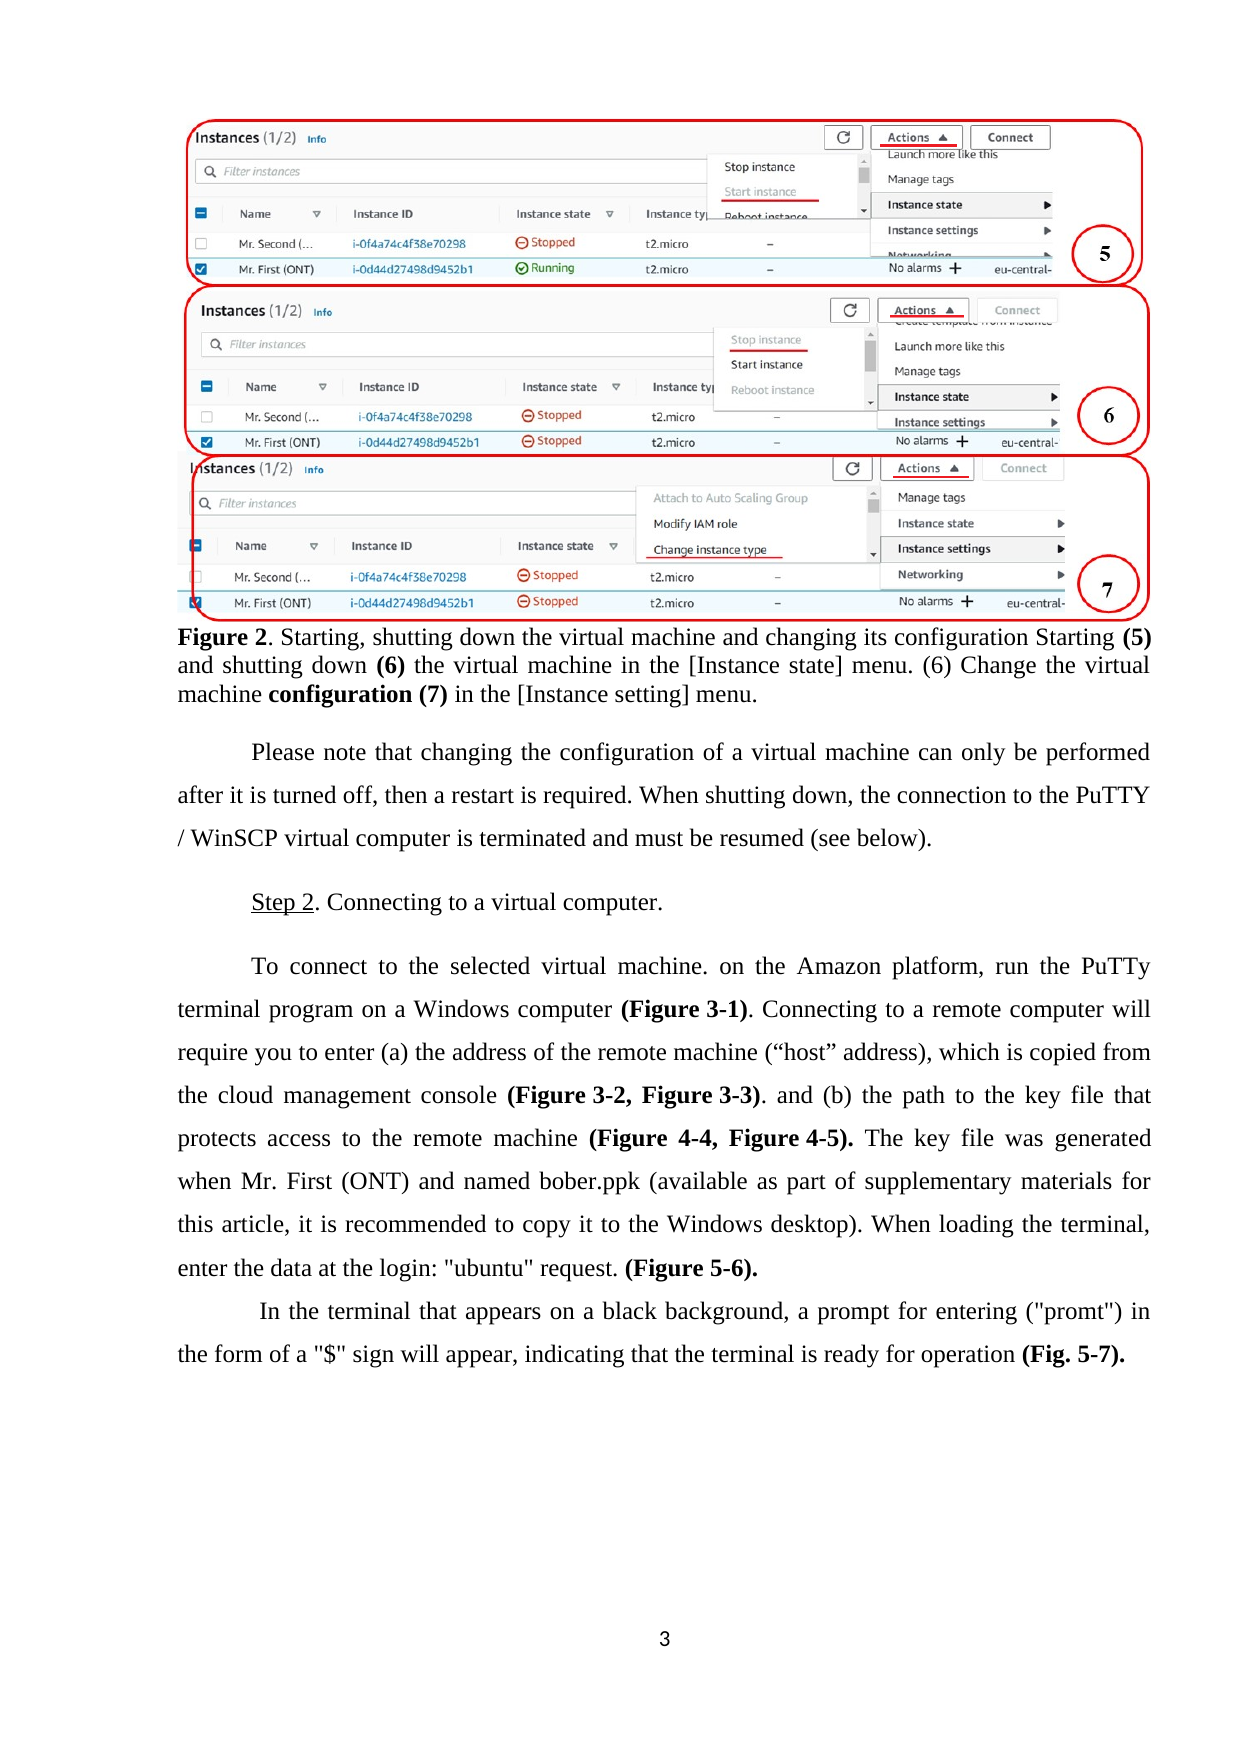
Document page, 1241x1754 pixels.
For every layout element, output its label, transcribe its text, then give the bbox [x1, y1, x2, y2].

text To connect to the selected virtual machine. on the Amazon platform, run the PuTTy terminal program on a Windows computer (Figure 3-1). Connecting to a remote computer will require you to enter (a) the address of the remote machine (“host” address), which is copied from the cloud management console (Figure 3-2, Figure 3-3). and (b) the path to the key file that protects access to the remote machine (Figure 4-4, Figure 4-5). The key file was generated when Mr. First (ONT) and named bober.ppk (available as part of supplementary materials for this article, it is recommended to copy it to the Windows desktop). When loading the terminal, enter the data at the login: "ubuntu" request. (Figure 5-6). [177, 951, 1152, 1281]
picture [177, 118, 1151, 622]
text Step 2. Connecting to a virtual computer. [177, 887, 1152, 916]
text Please note that changing the configuration of a virtual machine can only be performed after it is turned off, then a restart is required. When shutting down, the connection to the PuTTY / WinSCP virtual computer is terminated and must be resumed (see below). [177, 737, 1152, 852]
text In the terminal that appears on a black background, a prompt for entering ("promt") in the form of a "$" sign will appear, indicating that the terminal is ready for operation (Fig. 5-7). [177, 1296, 1152, 1368]
